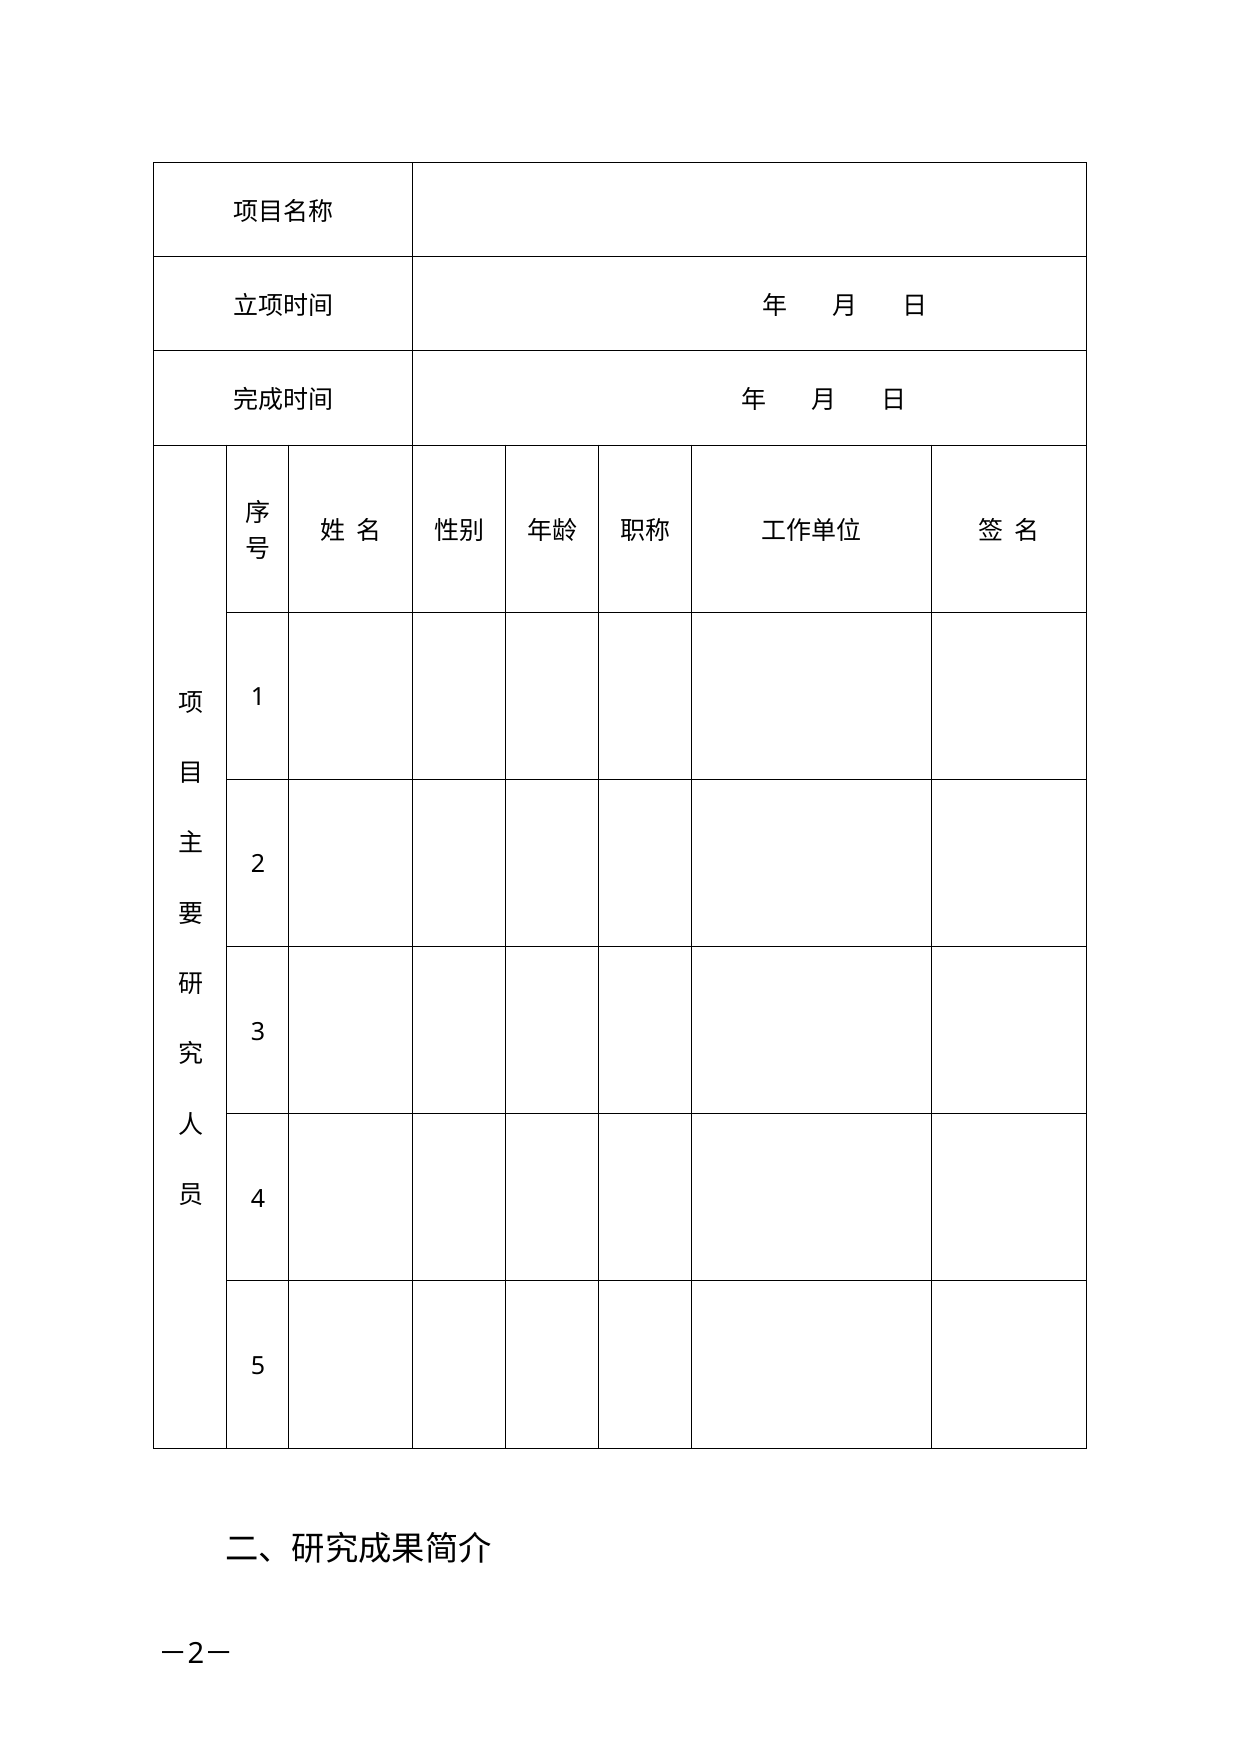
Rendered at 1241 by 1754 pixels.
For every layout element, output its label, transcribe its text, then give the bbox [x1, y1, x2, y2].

table_cell [413, 780, 505, 946]
text 二、研究成果简介 [158, 1514, 1082, 1579]
table_cell 工作单位 [692, 446, 931, 612]
table_cell [506, 1114, 598, 1280]
table_cell [506, 780, 598, 946]
table_cell 年 月 日 [413, 257, 1086, 350]
table_cell [599, 613, 691, 779]
table_cell [599, 947, 691, 1113]
table_header [413, 163, 1086, 256]
table_header 项目名称 [154, 163, 412, 256]
table_cell [692, 780, 931, 946]
table_cell [289, 613, 412, 779]
table_cell 立项时间 [154, 257, 412, 350]
table_cell [506, 1281, 598, 1448]
table_cell [932, 1281, 1086, 1448]
table_cell [413, 613, 505, 779]
table_cell [289, 1114, 412, 1280]
table_cell [289, 780, 412, 946]
table_cell [289, 947, 412, 1113]
table_cell [692, 613, 931, 779]
table_cell 5 [227, 1281, 288, 1448]
table_cell [413, 1281, 505, 1448]
table_cell [932, 613, 1086, 779]
table_cell 项 目 主 要 研 究 人 员 [154, 446, 226, 1448]
table_cell [932, 947, 1086, 1113]
table_cell [599, 1114, 691, 1280]
table_cell 签 名 [932, 446, 1086, 612]
table_cell 年 月 日 [413, 351, 1086, 444]
table_cell 职称 [599, 446, 691, 612]
table_cell 4 [227, 1114, 288, 1280]
table_cell [506, 613, 598, 779]
table_cell 2 [227, 780, 288, 946]
table_cell [599, 1281, 691, 1448]
table_cell 1 [227, 613, 288, 779]
table_cell [932, 1114, 1086, 1280]
table_cell [692, 947, 931, 1113]
table_cell 3 [227, 947, 288, 1113]
table_cell [692, 1281, 931, 1448]
table_cell [599, 780, 691, 946]
table_cell 姓 名 [289, 446, 412, 612]
table_cell 序号 [227, 446, 288, 612]
table_cell [289, 1281, 412, 1448]
table_cell [413, 1114, 505, 1280]
table_cell 年龄 [506, 446, 598, 612]
table_cell [692, 1114, 931, 1280]
table_cell 性别 [413, 446, 505, 612]
table_cell [506, 947, 598, 1113]
table_cell [413, 947, 505, 1113]
table_cell [932, 780, 1086, 946]
table_cell 完成时间 [154, 351, 412, 444]
